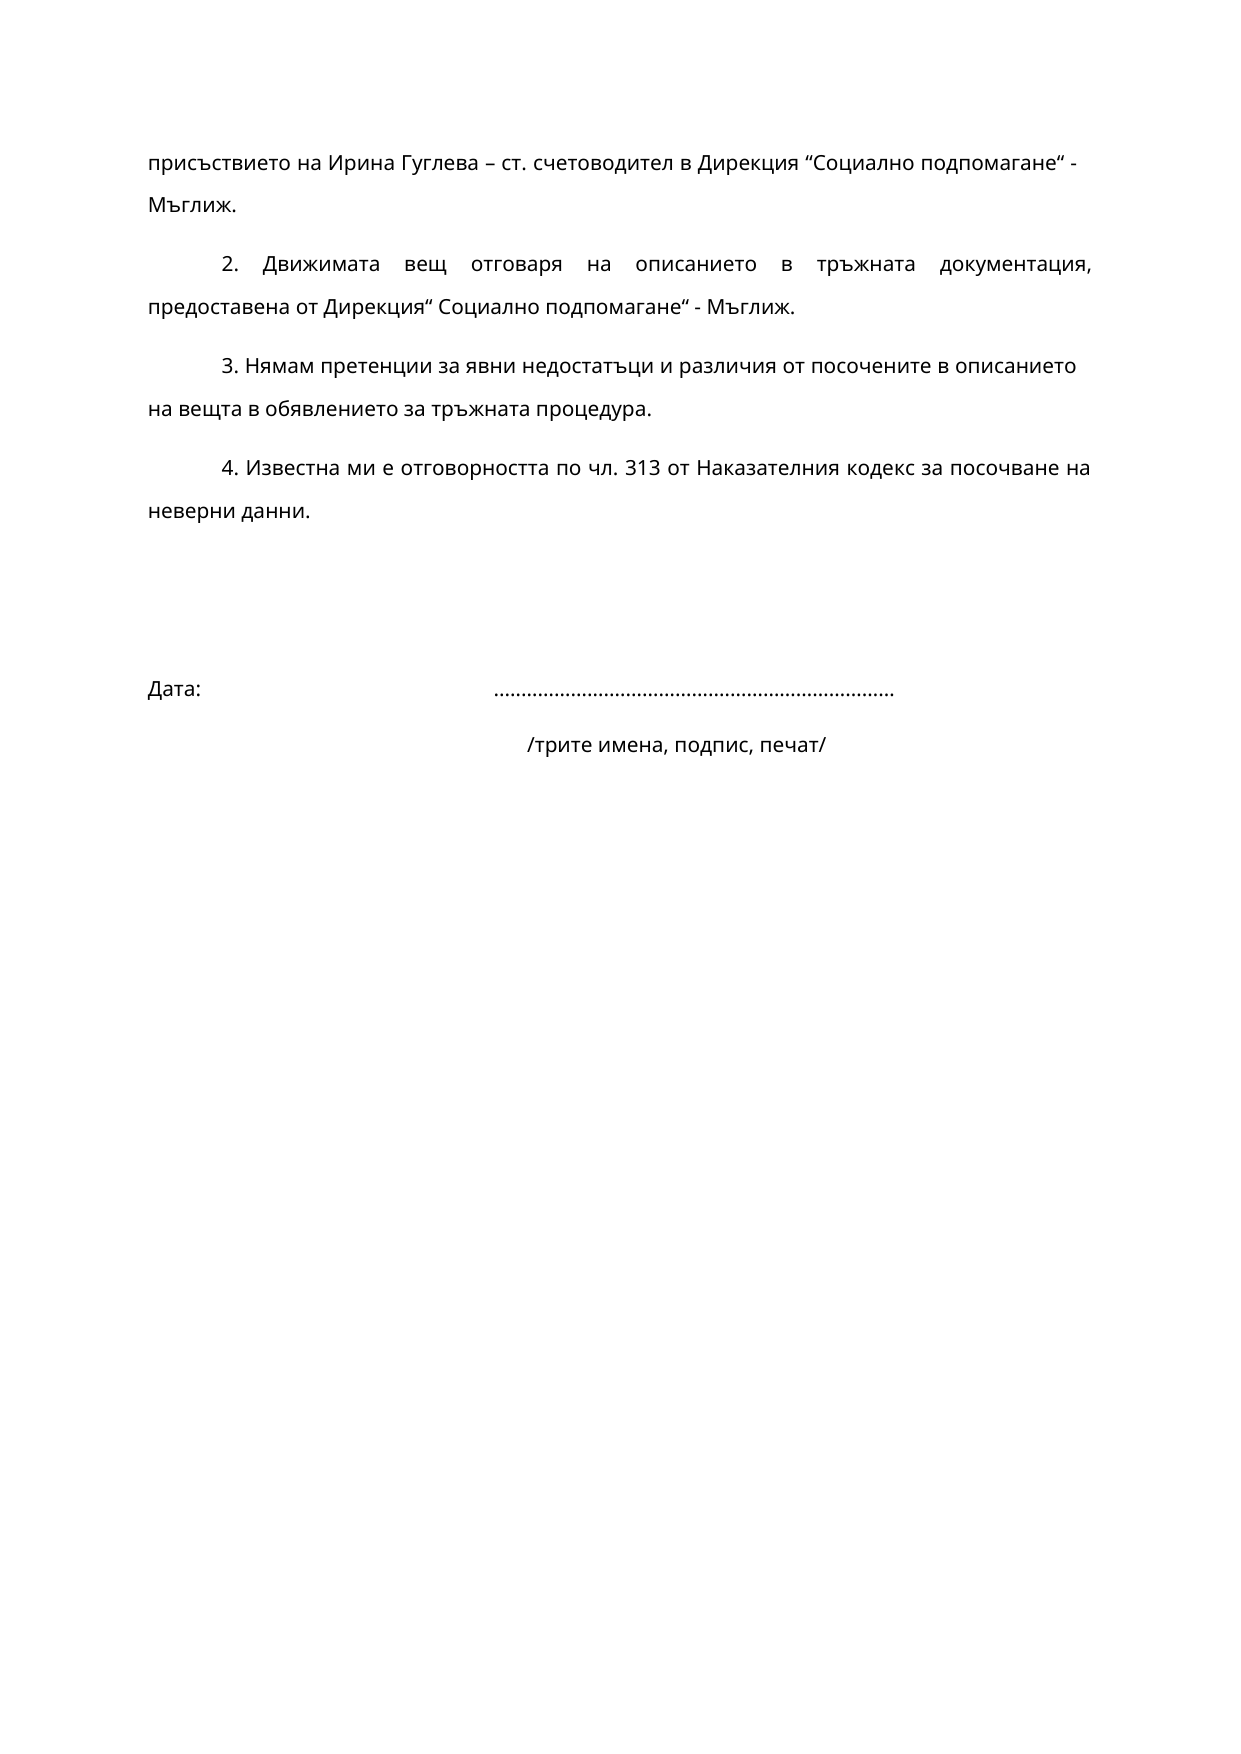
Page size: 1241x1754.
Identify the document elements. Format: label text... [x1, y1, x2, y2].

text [148, 148, 1078, 219]
text 3. Нямам претенции за явни недостатъци и различия от посочените в описанието на вещта в обявлението за тръжната процедура. [148, 351, 1078, 422]
text /трите имена, подпис, печат/ [148, 731, 1093, 759]
text Дата: ..……………….……………….…………………………… [148, 674, 1093, 702]
text 2. Движимата вещ отговаря на описанието в тръжната документация, предоставена от Дирекция“ Социално подпомагане“ - Мъглиж. [148, 249, 1093, 321]
text 4. Известна ми е отговорността по чл. 313 от Наказателния кодекс за посочване на неверни данни. [148, 453, 1093, 524]
